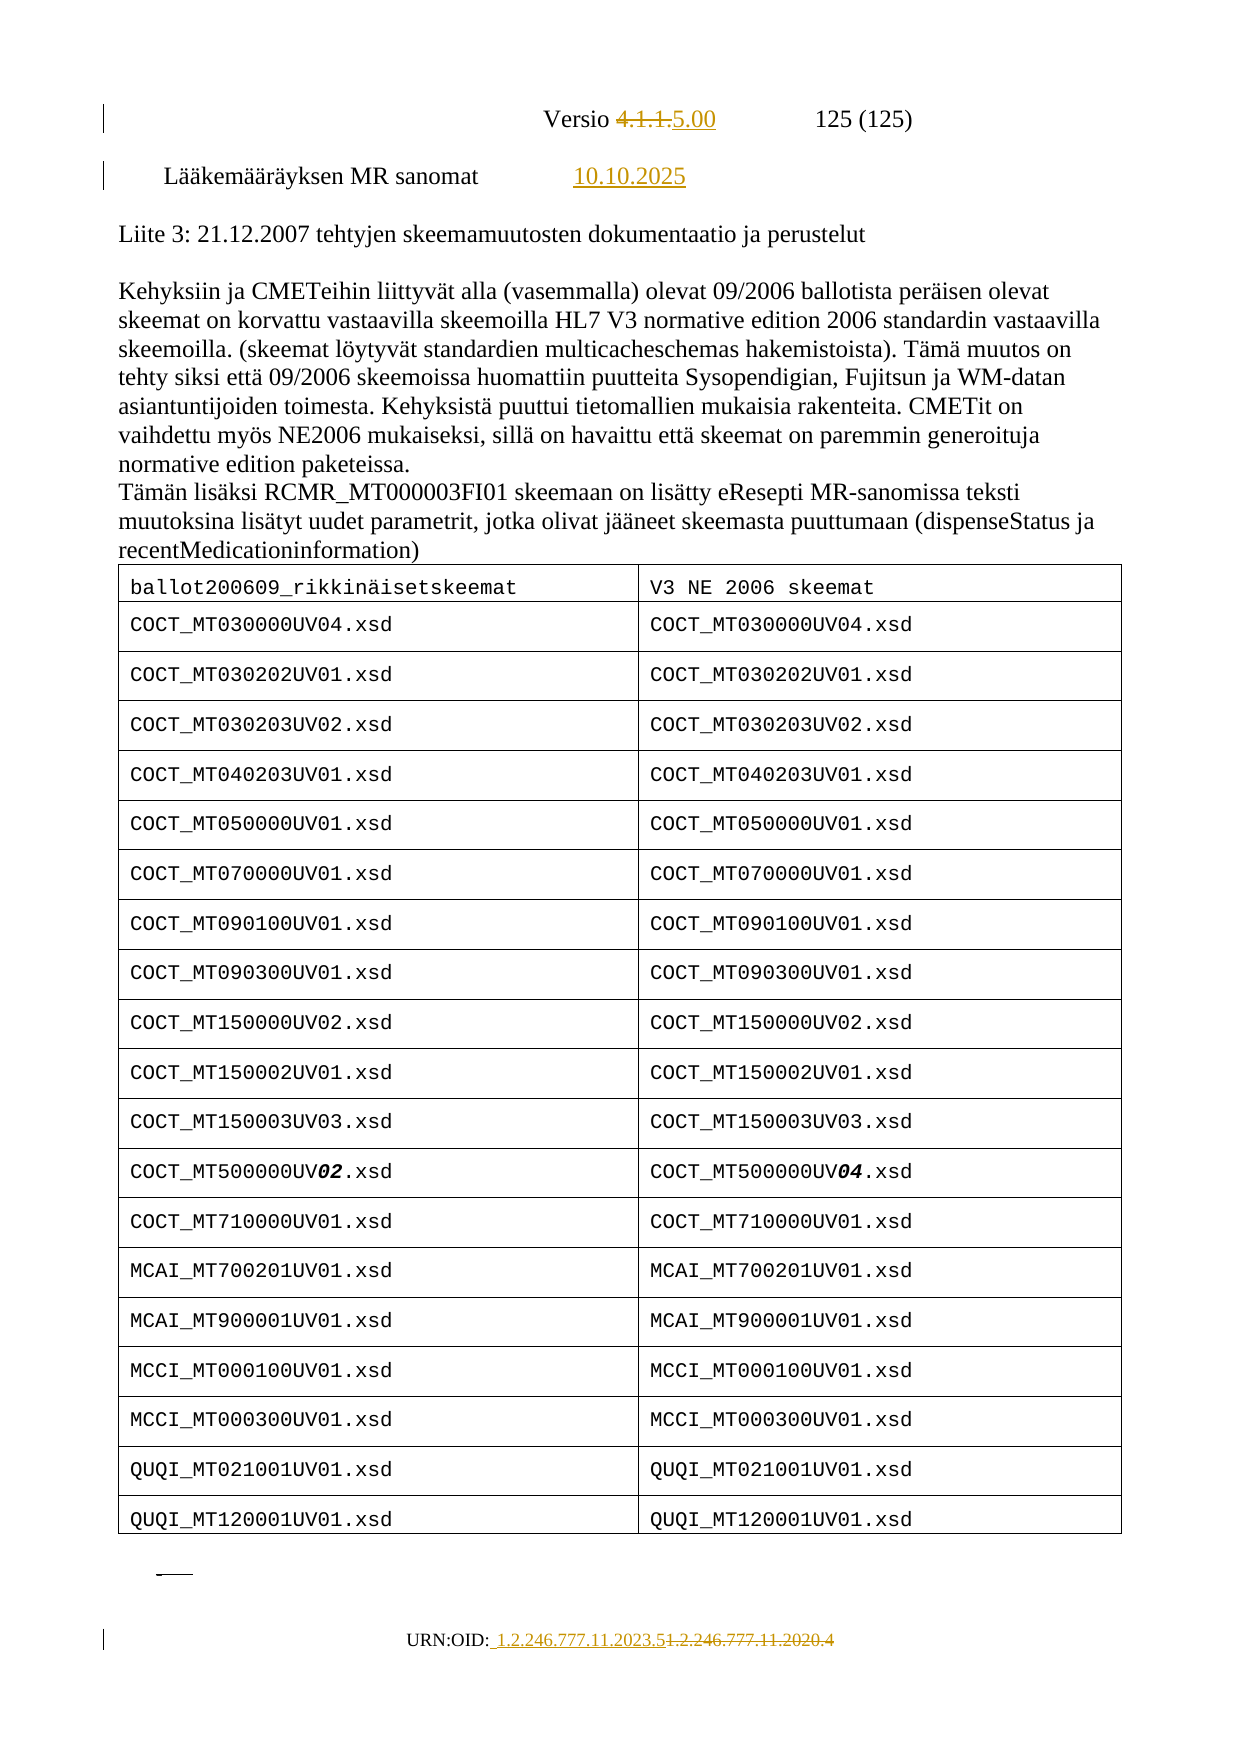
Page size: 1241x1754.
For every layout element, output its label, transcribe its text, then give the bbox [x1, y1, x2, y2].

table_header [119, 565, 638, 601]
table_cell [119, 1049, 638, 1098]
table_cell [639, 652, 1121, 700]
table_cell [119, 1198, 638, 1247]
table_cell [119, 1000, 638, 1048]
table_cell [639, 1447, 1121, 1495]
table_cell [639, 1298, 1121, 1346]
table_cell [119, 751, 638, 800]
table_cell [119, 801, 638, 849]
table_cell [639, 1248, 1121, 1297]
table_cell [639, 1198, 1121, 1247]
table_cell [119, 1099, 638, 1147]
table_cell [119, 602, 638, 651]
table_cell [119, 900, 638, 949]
text Liite 3: 21.12.2007 tehtyjen skeemamuutosten dokumentaatio ja perustelut [118, 219, 1122, 247]
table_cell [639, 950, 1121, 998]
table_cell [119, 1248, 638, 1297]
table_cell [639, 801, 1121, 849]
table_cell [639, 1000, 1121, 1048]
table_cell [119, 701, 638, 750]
text Kehyksiin ja CMETeihin liittyvät alla (vasemmalla) olevat 09/2006 ballotista peräisen olevat skeemat on korvattu vastaavilla skeemoilla HL7 V3 normative edition 2006 standardin vastaavilla skeemoilla. (skeemat löytyvät standardien multicacheschemas hakemistoista). Tämä muutos on tehty siksi että 09/2006 skeemoissa huomattiin puutteita Sysopendigian, Fujitsun ja WM-datan asiantuntijoiden toimesta. Kehyksistä puuttui tietomallien mukaisia rakenteita. CMETit on vaihdettu myös NE2006 mukaiseksi, sillä on havaittu että skeemat on paremmin generoituja normative edition paketeissa. [118, 276, 1122, 477]
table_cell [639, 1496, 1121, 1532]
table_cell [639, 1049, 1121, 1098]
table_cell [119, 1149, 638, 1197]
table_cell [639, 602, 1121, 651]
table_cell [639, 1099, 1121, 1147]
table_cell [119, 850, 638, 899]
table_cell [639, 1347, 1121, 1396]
text Tämän lisäksi RCMR_MT000003FI01 skeemaan on lisätty eResepti MR-sanomissa teksti muutoksina lisätyt uudet parametrit, jotka olivat jääneet skeemasta puuttumaan (dispenseStatus ja recentMedicationinformation) [118, 477, 1122, 564]
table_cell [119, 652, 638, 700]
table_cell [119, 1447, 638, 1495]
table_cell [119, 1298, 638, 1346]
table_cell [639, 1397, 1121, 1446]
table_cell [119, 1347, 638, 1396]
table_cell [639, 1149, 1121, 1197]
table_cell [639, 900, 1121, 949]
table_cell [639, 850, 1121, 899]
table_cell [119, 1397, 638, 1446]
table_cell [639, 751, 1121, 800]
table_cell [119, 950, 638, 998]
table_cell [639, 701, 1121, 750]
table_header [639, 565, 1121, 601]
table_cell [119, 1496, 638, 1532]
